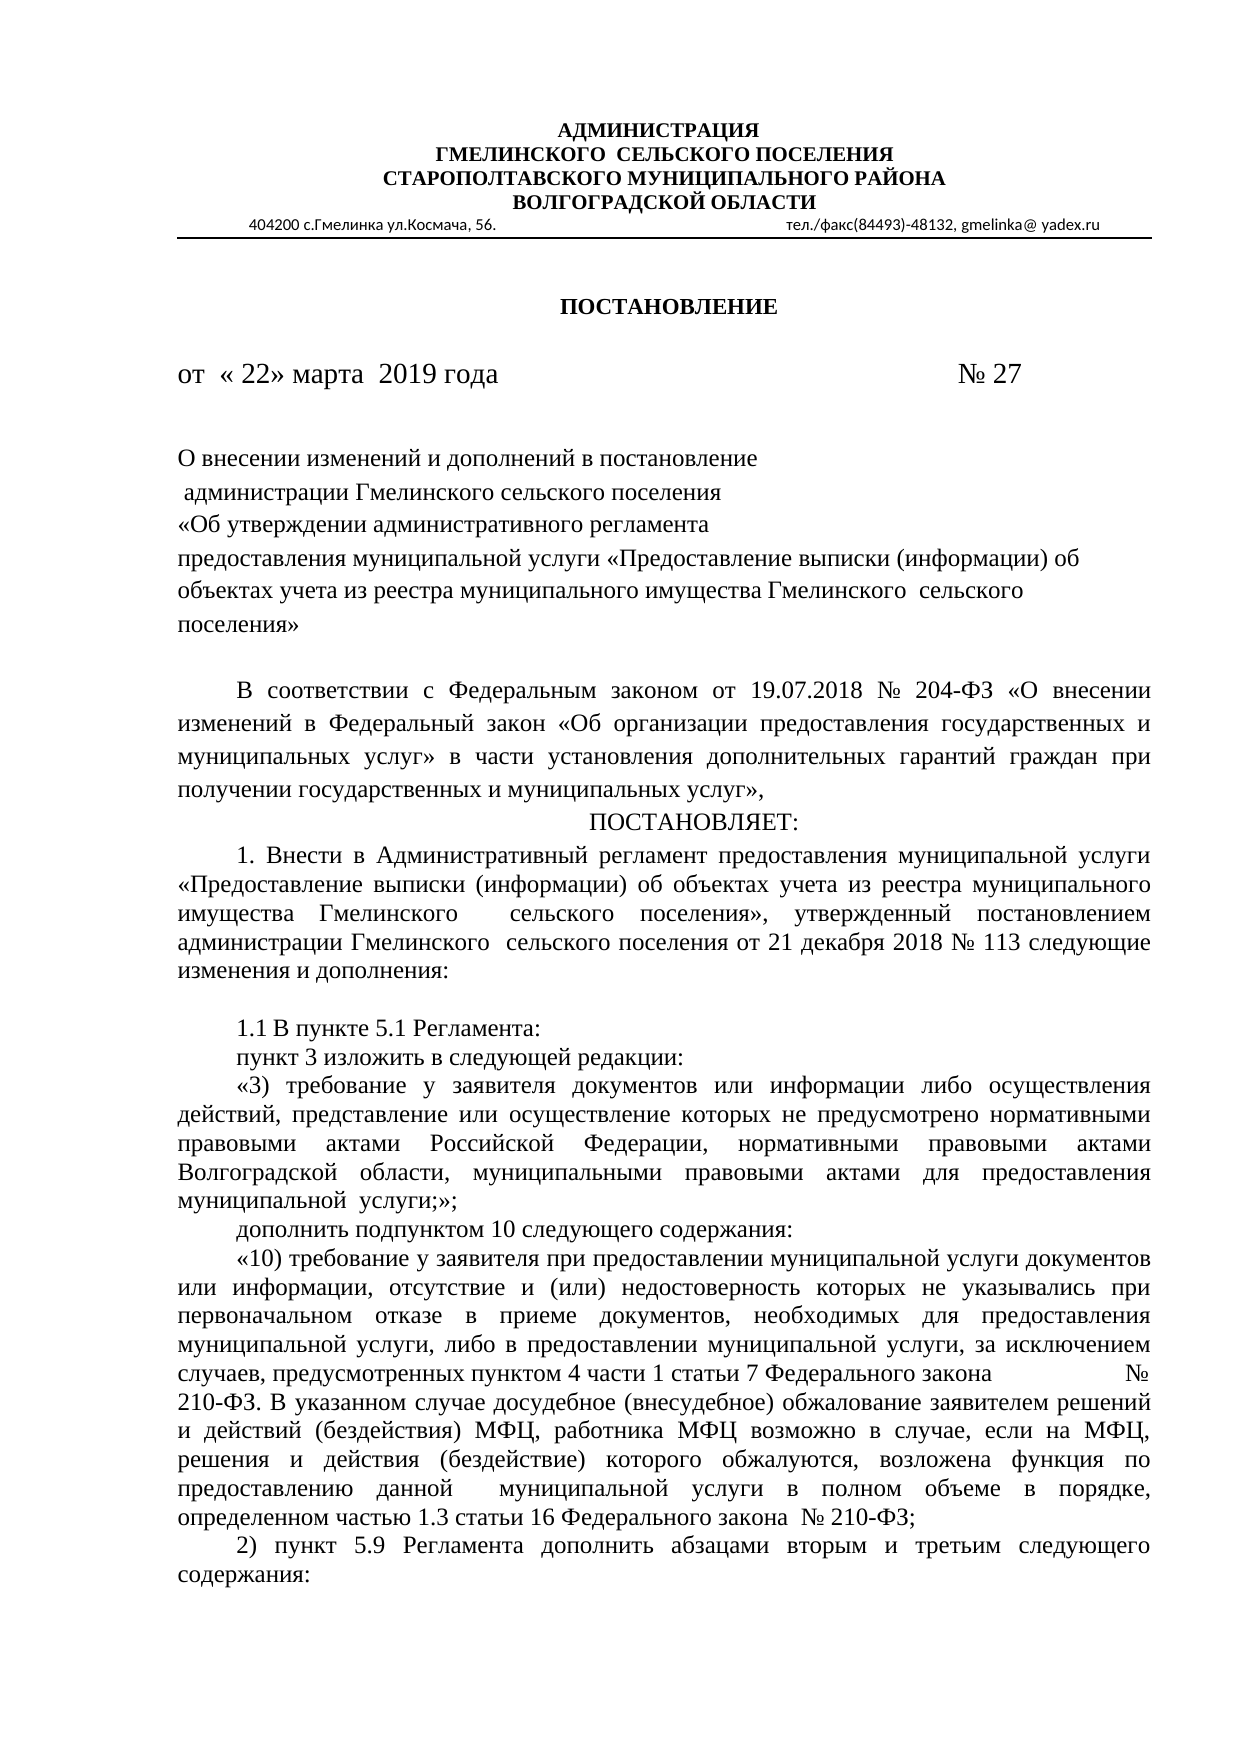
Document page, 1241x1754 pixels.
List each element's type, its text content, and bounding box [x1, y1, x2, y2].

text 2) пункт 5.9 Регламента дополнить абзацами вторым и третьим следующего содержания: [177, 1530, 1152, 1588]
text «Об утверждении административного регламента [177, 509, 1152, 538]
text администрации Гмелинского сельского поселения [177, 477, 1152, 505]
text СТАРОПОЛТАВСКОГО МУНИЦИПАЛЬНОГО РАЙОНА [177, 166, 1152, 190]
text дополнить подпунктом 10 следующего содержания: [177, 1214, 1152, 1243]
text 1. Внести в Административный регламент предоставления муниципальной услуги «Предоставление выписки (информации) об объектах учета из реестра муниципального имущества Гмелинского сельского поселения», утвержденный постановлением администрации Гмелинского сельского поселения от 21 декабря 2018 № 113 следующие изменения и дополнения: [177, 840, 1152, 984]
text ВОЛГОГРАДСКОЙ ОБЛАСТИ [177, 190, 1152, 214]
text от « 22» марта 2019 года № 27 [177, 356, 1152, 390]
text ГМЕЛИНСКОГО СЕЛЬСКОГО ПОСЕЛЕНИЯ [177, 142, 1152, 166]
text ПОСТАНОВЛЕНИЕ [177, 293, 1152, 319]
text пункт 3 изложить в следующей редакции: [177, 1042, 1152, 1070]
text В соответствии с Федеральным законом от 19.07.2018 № 204-ФЗ «О внесении изменений в Федеральный закон «Об организации предоставления государственных и муниципальных услуг» в части установления дополнительных гарантий граждан при получении государственных и муниципальных услуг», [177, 675, 1152, 803]
text предоставления муниципальной услуги «Предоставление выписки (информации) об объектах учета из реестра муниципального имущества Гмелинского сельского поселения» [177, 543, 1152, 638]
text О внесении изменений и дополнений в постановление [177, 443, 1152, 472]
text 1.1 В пункте 5.1 Регламента: [177, 1013, 1152, 1042]
text 404200 с.Гмелинка ул.Космача, 56. тел./факс(84493)-48132, gmelinka@ yadex.ru [177, 214, 1152, 237]
text АДМИНИСТРАЦИЯ [177, 118, 1152, 142]
text ПОСТАНОВЛЯЕТ: [177, 807, 1152, 836]
text «10) требование у заявителя при предоставлении муниципальной услуги документов или информации, отсутствие и (или) недостоверность которых не указывались при первоначальном отказе в приеме документов, необходимых для предоставления муниципальной услуги, либо в предоставлении муниципальной услуги, за исключением случаев, предусмотренных пунктом 4 части 1 статьи 7 Федерального закона № 210-ФЗ. В указанном случае досудебное (внесудебное) обжалование заявителем решений и действий (бездействия) МФЦ, работника МФЦ возможно в случае, если на МФЦ, решения и действия (бездействие) которого обжалуются, возложена функция по предоставлению данной муниципальной услуги в полном объеме в порядке, определенном частью 1.3 статьи 16 Федерального закона № 210-ФЗ; [177, 1243, 1152, 1530]
text «3) требование у заявителя документов или информации либо осуществления действий, представление или осуществление которых не предусмотрено нормативными правовыми актами Российской Федерации, нормативными правовыми актами Волгоградской области, муниципальными правовыми актами для предоставления муниципальной услуги;»; [177, 1070, 1152, 1214]
